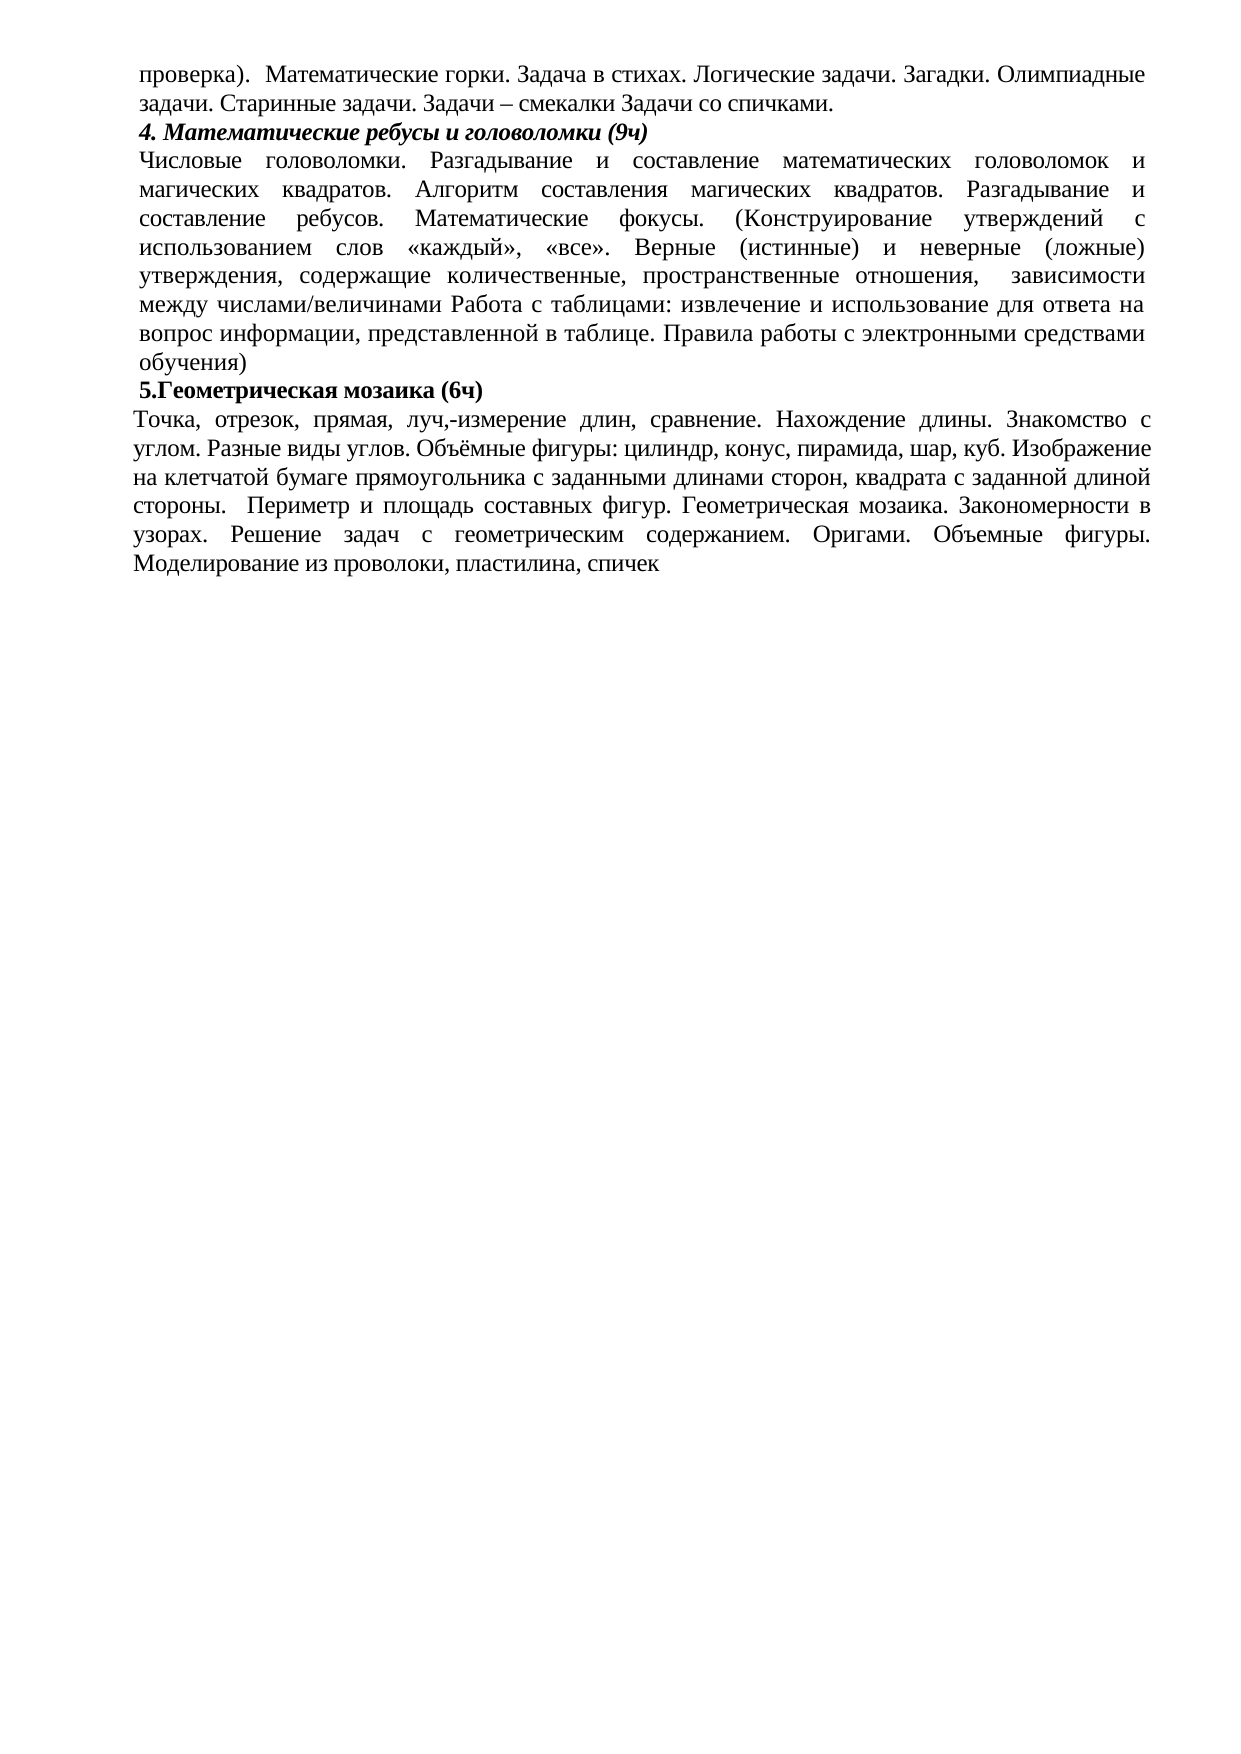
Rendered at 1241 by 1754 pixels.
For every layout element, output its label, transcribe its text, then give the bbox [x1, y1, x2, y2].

text 4. Математические ребусы и головоломки (9ч) [139, 117, 1146, 145]
text Точка, отрезок, прямая, луч,-измерение длин, сравнение. Нахождение длины. Знакомство с углом. Разные виды углов. Объёмные фигуры: цилиндр, конус, пирамида, шар, куб. Изображение на клетчатой бумаге прямоугольника с заданными длинами сторон, квадрата с заданной длиной стороны. Периметр и площадь составных фигур. Геометрическая мозаика. Закономерности в узорах. Решение задач с геометрическим содержанием. Оригами. Объемные фигуры. Моделирование из проволоки, пластилина, спичек [133, 404, 1152, 577]
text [139, 59, 1146, 117]
text 5.Геометрическая мозаика (6ч) [139, 375, 1146, 404]
text Числовые головоломки. Разгадывание и составление математических головоломок и магических квадратов. Алгоритм составления магических квадратов. Разгадывание и составление ребусов. Математические фокусы. (Конструирование утверждений с использованием слов «каждый», «все». Верные (истинные) и неверные (ложные) утверждения, содержащие количественные, пространственные отношения, зависимости между числами/величинами Работа с таблицами: извлечение и использование для ответа на вопрос информации, представленной в таблице. Правила работы с электронными средствами обучения) [139, 145, 1146, 375]
